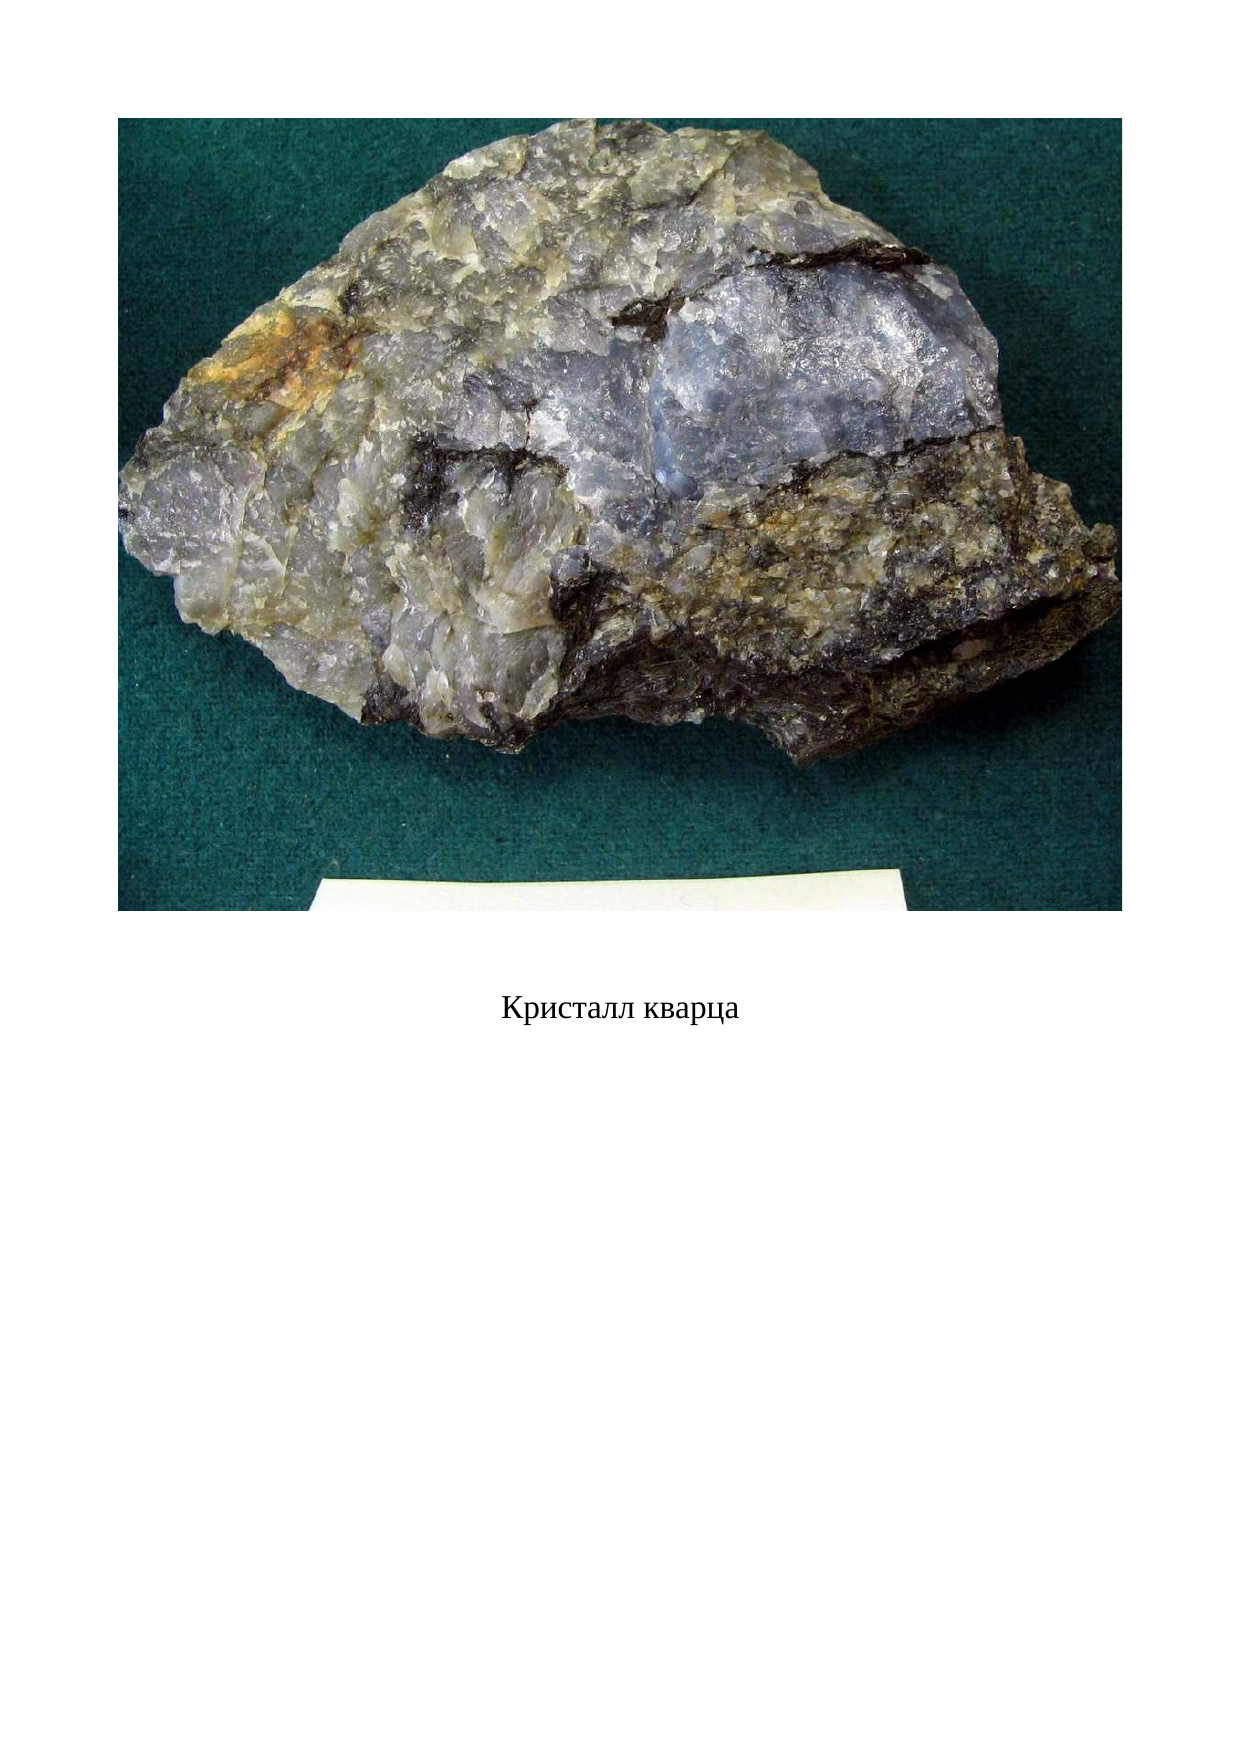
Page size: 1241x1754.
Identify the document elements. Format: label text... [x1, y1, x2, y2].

picture [118, 118, 1123, 911]
text Кристалл кварца [118, 987, 1122, 1026]
